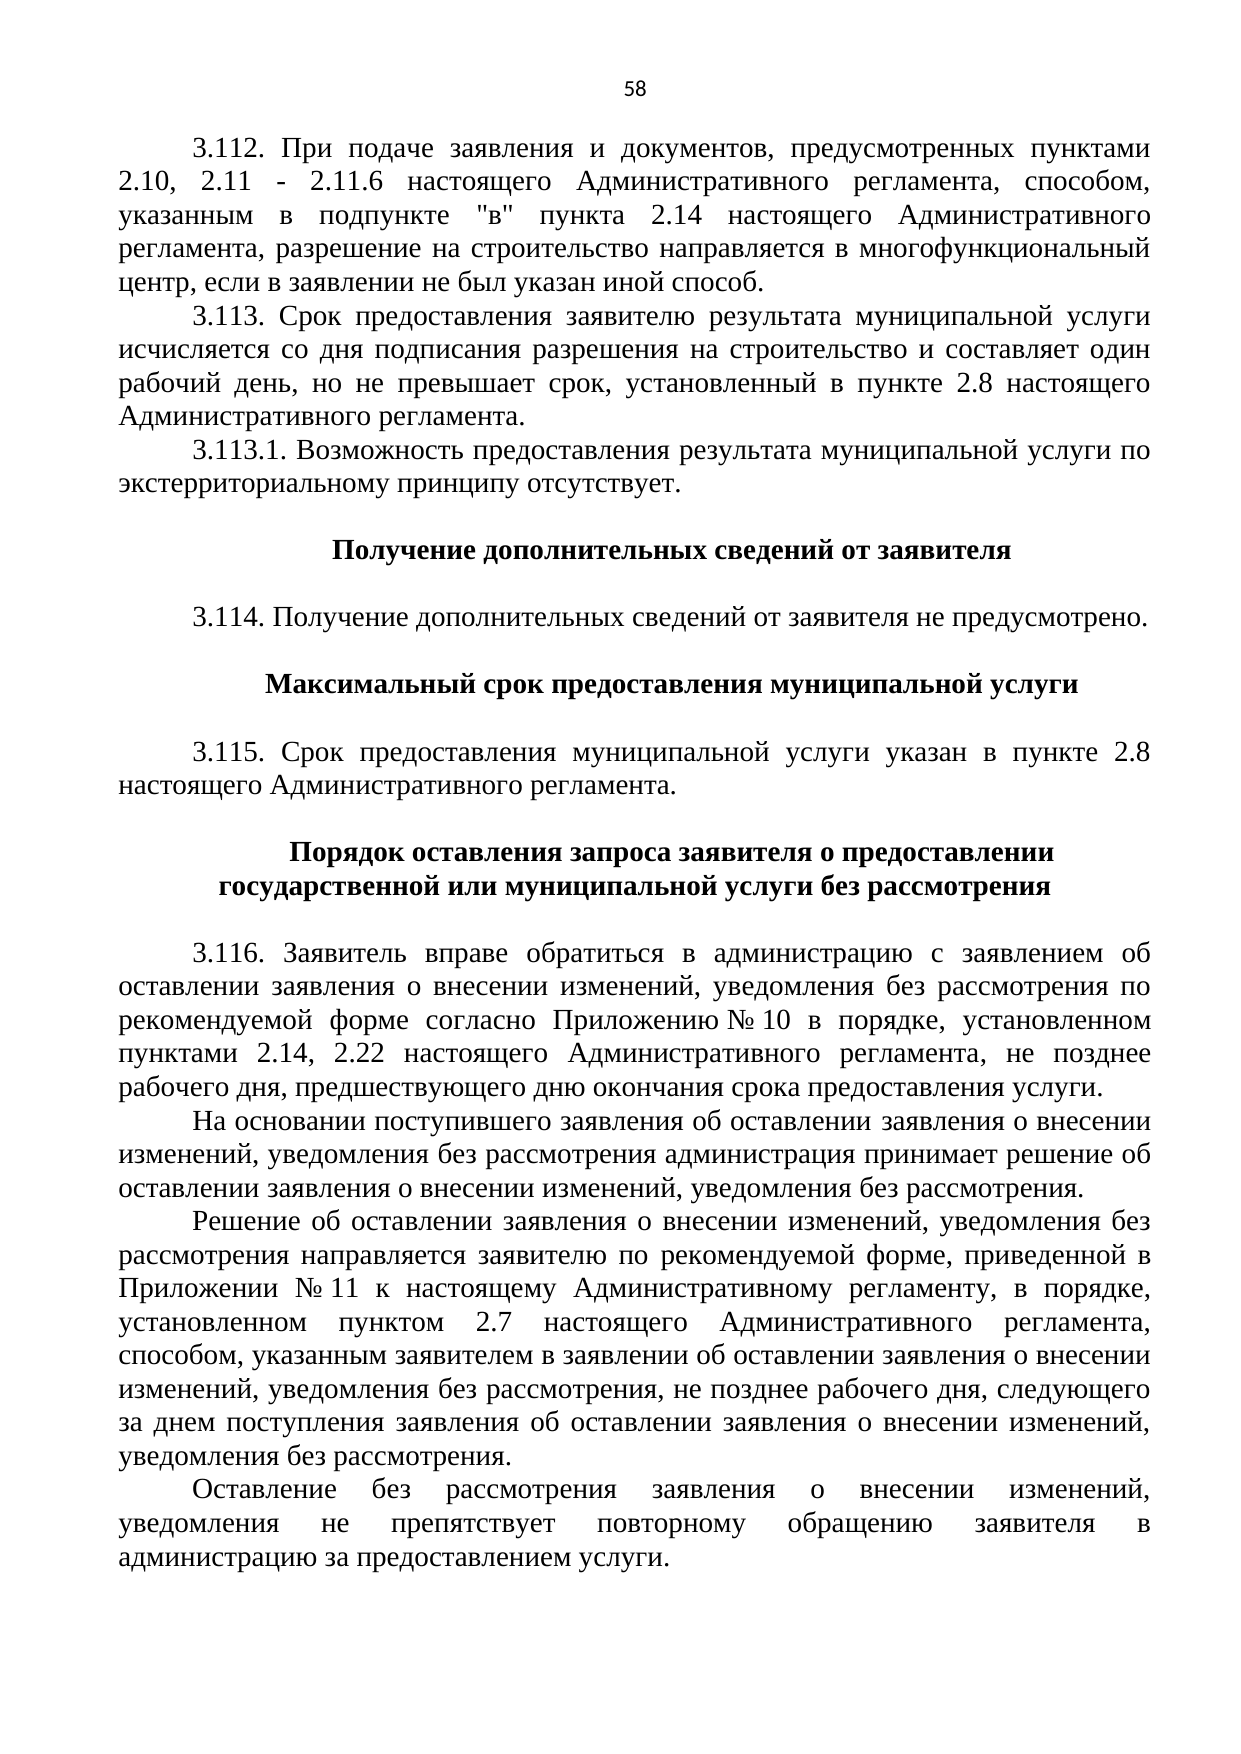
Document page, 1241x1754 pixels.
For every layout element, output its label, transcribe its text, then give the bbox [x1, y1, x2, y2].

text 3.116. Заявитель вправе обратиться в администрацию с заявлением об оставлении заявления о внесении изменений, уведомления без рассмотрения по рекомендуемой форме согласно Приложению № 10 в порядке, установленном пунктами 2.14, 2.22 настоящего Административного регламента, не позднее рабочего дня, предшествующего дню окончания срока предоставления услуги. [118, 935, 1152, 1103]
text Решение об оставлении заявления о внесении изменений, уведомления без рассмотрения направляется заявителю по рекомендуемой форме, приведенной в Приложении № 11 к настоящему Административному регламенту, в порядке, установленном пунктом 2.7 настоящего Административного регламента, способом, указанным заявителем в заявлении об оставлении заявления о внесении изменений, уведомления без рассмотрения, не позднее рабочего дня, следующего за днем поступления заявления об оставлении заявления о внесении изменений, уведомления без рассмотрения. [118, 1203, 1152, 1472]
text Максимальный срок предоставления муниципальной услуги [118, 667, 1152, 700]
text 3.113.1. Возможность предоставления результата муниципальной услуги по экстерриториальному принципу отсутствует. [118, 432, 1152, 499]
text 3.112. При подаче заявления и документов, предусмотренных пунктами 2.10, 2.11 - 2.11.6 настоящего Административного регламента, способом, указанным в подпункте "в" пункта 2.14 настоящего Административного регламента, разрешение на строительство направляется в многофункциональный центр, если в заявлении не был указан иной способ. [118, 130, 1152, 298]
text На основании поступившего заявления об оставлении заявления о внесении изменений, уведомления без рассмотрения администрация принимает решение об оставлении заявления о внесении изменений, уведомления без рассмотрения. [118, 1103, 1152, 1203]
text 3.113. Срок предоставления заявителю результата муниципальной услуги исчисляется со дня подписания разрешения на строительство и составляет один рабочий день, но не превышает срок, установленный в пункте 2.8 настоящего Административного регламента. [118, 298, 1152, 432]
text 3.114. Получение дополнительных сведений от заявителя не предусмотрено. [118, 599, 1152, 633]
text Порядок оставления запроса заявителя о предоставлении государственной или муниципальной услуги без рассмотрения [118, 834, 1152, 901]
text Получение дополнительных сведений от заявителя [118, 532, 1152, 566]
text 3.115. Срок предоставления муниципальной услуги указан в пункте 2.8 настоящего Административного регламента. [118, 734, 1152, 801]
text Оставление без рассмотрения заявления о внесении изменений, уведомления не препятствует повторному обращению заявителя в администрацию за предоставлением услуги. [118, 1472, 1152, 1572]
